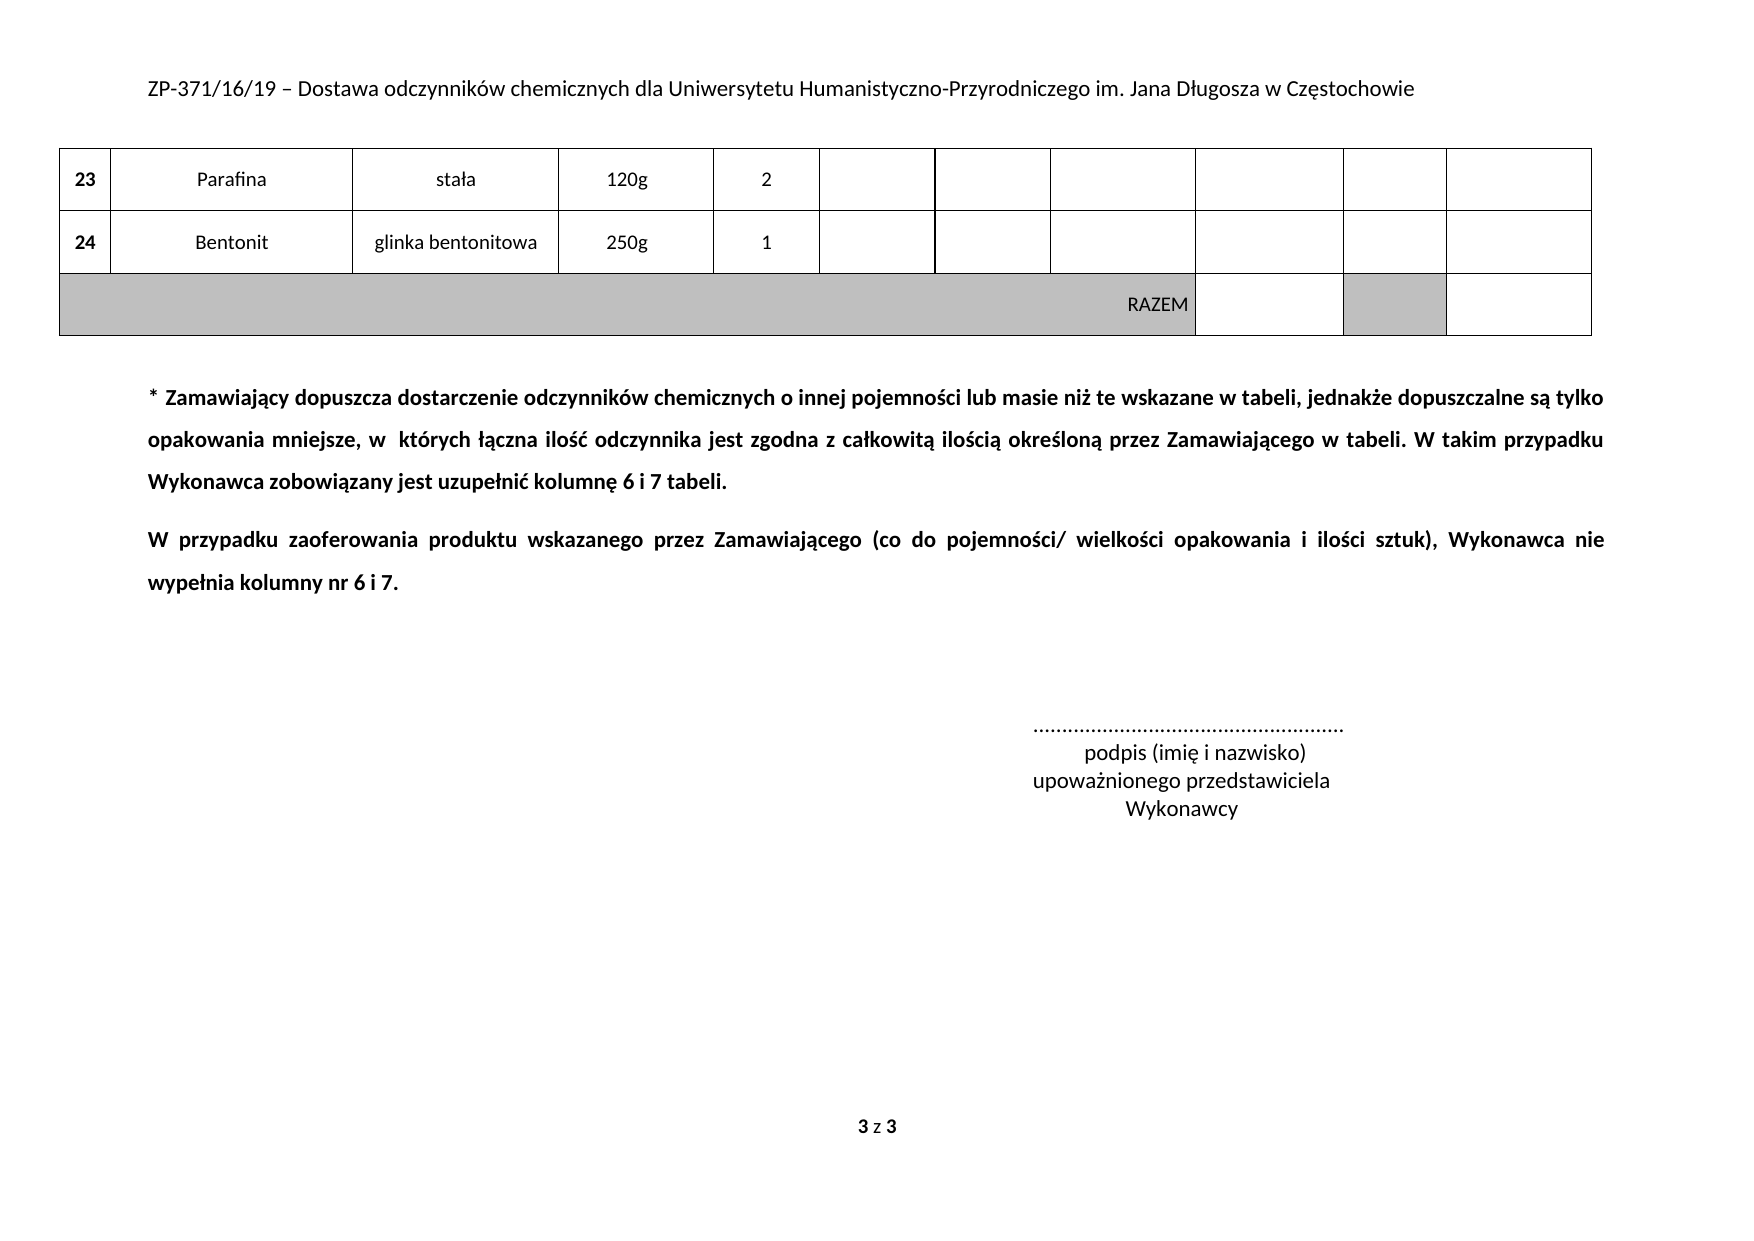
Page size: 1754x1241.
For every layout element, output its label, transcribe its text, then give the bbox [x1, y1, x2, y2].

table_cell [936, 211, 1050, 273]
table_cell [936, 149, 1050, 210]
text podpis (imię i nazwisko) [1033, 738, 1606, 766]
table_cell 23 [60, 149, 110, 210]
table_cell [1196, 149, 1343, 210]
table_cell [695, 149, 713, 210]
table_cell [1196, 274, 1343, 335]
table_cell [1447, 149, 1591, 210]
text W przypadku zaoferowania produktu wskazanego przez Zamawiającego (co do pojemności/ wielkości opakowania i ilości sztuk), Wykonawca nie wypełnia kolumny nr 6 i 7. [148, 526, 1606, 596]
table_cell [820, 149, 934, 210]
table_cell [1051, 211, 1195, 273]
table_cell 24 [60, 211, 110, 273]
table_cell glinka bentonitowa [353, 211, 558, 273]
table_cell 120g [559, 149, 695, 210]
table_cell [1196, 211, 1343, 273]
table_cell [1447, 274, 1591, 335]
table_cell [1447, 211, 1591, 273]
text Wykonawcy [1033, 794, 1606, 822]
table_cell [1344, 211, 1446, 273]
table_cell 250g [559, 211, 695, 273]
table_cell stała [353, 149, 558, 210]
text upoważnionego przedstawiciela [1033, 766, 1606, 794]
table_cell RAZEM [60, 274, 1195, 335]
table_cell [1344, 149, 1446, 210]
table_cell [1051, 149, 1195, 210]
table_cell 1 [714, 211, 819, 273]
table_cell Parafina [111, 149, 352, 210]
table_cell [695, 211, 713, 273]
text * Zamawiający dopuszcza dostarczenie odczynników chemicznych o innej pojemności lub masie niż te wskazane w tabeli, jednakże dopuszczalne są tylko opakowania mniejsze, w których łączna ilość odczynnika jest zgodna z całkowitą ilością określoną przez Zamawiającego w tabeli. W takim przypadku Wykonawca zobowiązany jest uzupełnić kolumnę 6 i 7 tabeli. [148, 383, 1606, 495]
table_cell [820, 211, 934, 273]
text ...................................................... [1033, 710, 1606, 738]
table_cell [1344, 274, 1446, 335]
table_cell Bentonit [111, 211, 352, 273]
table_cell 2 [714, 149, 819, 210]
